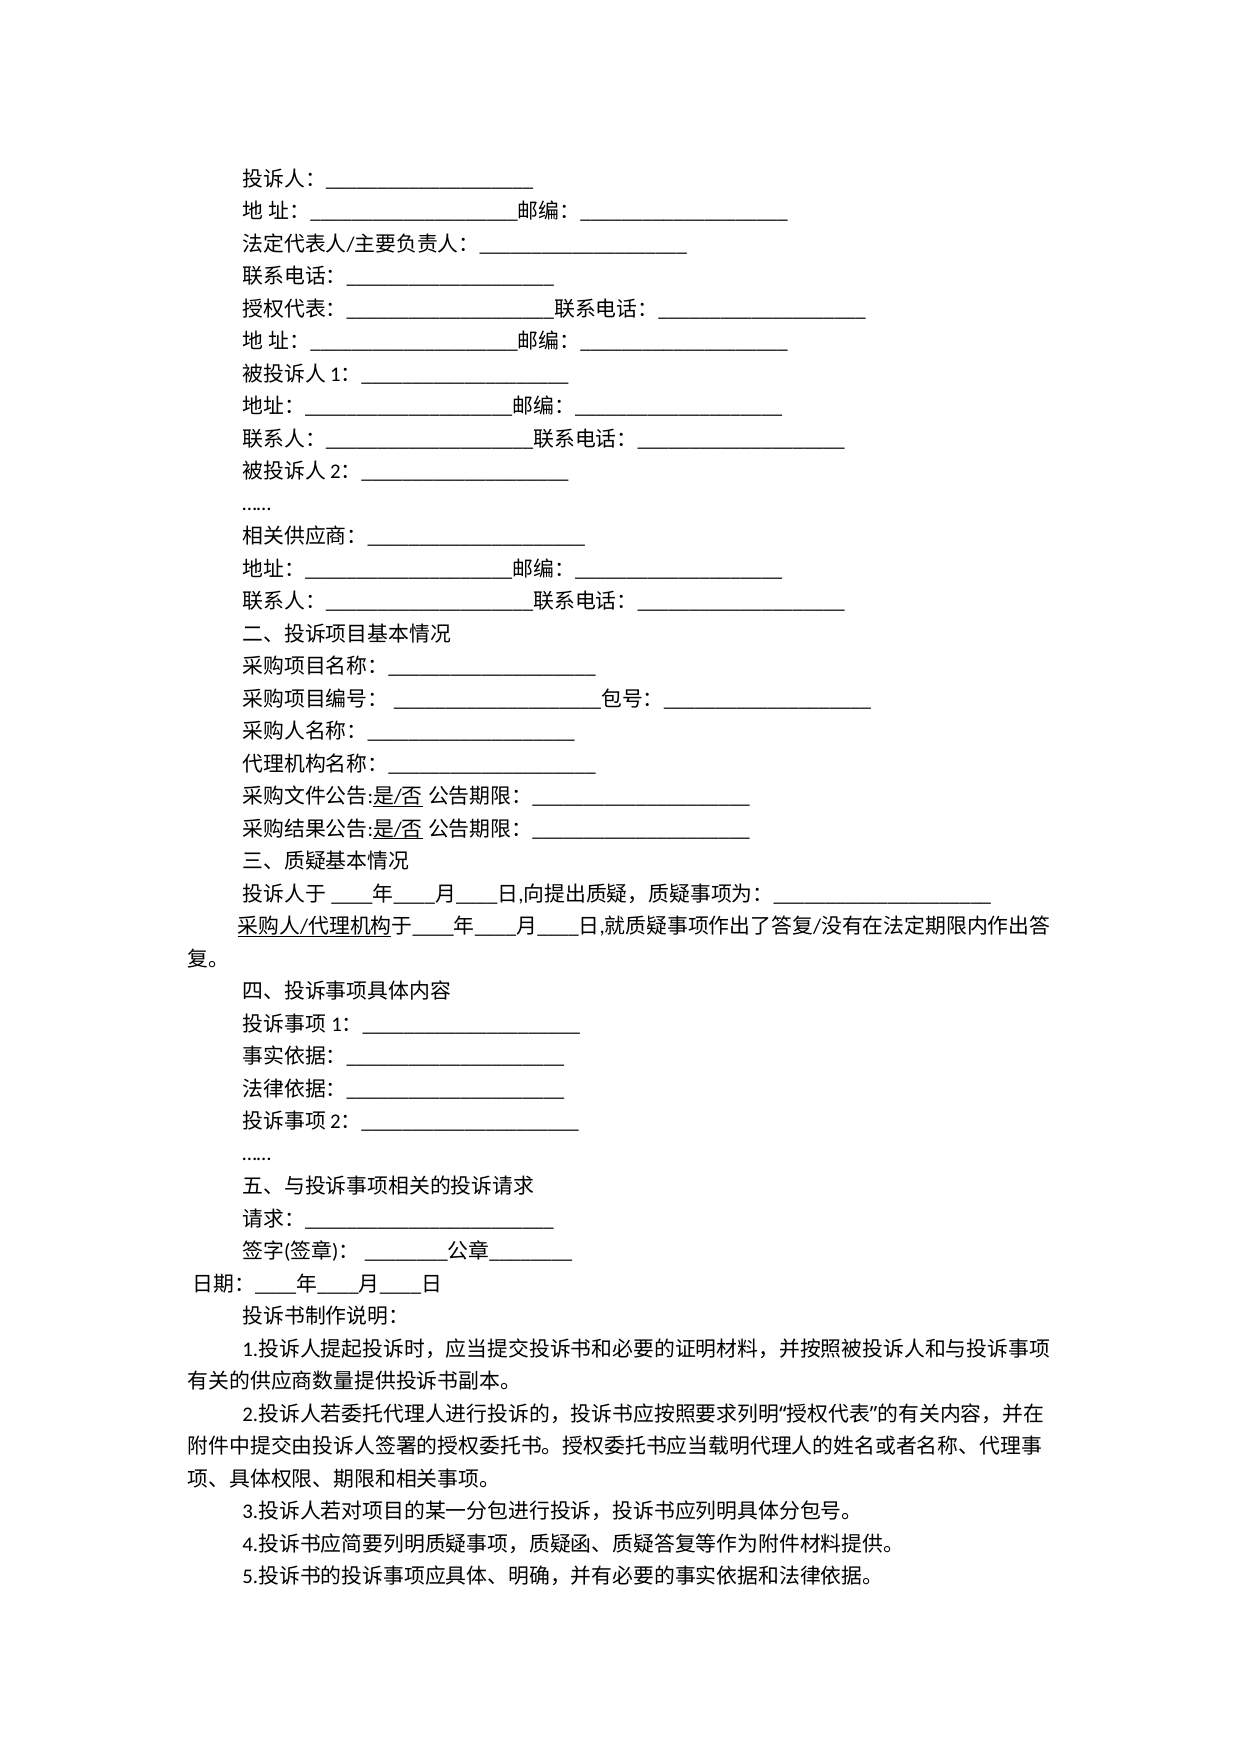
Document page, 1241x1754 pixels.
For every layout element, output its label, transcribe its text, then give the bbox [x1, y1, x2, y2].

text 联系人：____________________联系电话：____________________ [187, 422, 1053, 454]
text 2.投诉人若委托代理人进行投诉的，投诉书应按照要求列明“授权代表”的有关内容，并在附件中提交由投诉人签署的授权委托书。授权委托书应当载明代理人的姓名或者名称、代理事项、具体权限、期限和相关事项。 [187, 1397, 1053, 1494]
text 地址：____________________邮编：____________________ [187, 389, 1053, 422]
text 四、投诉事项具体内容 [187, 974, 1053, 1007]
text 投诉人于 ____年____月____日,向提出质疑，质疑事项为：_____________________ [187, 877, 1053, 909]
text 地 址：____________________邮编：____________________ [187, 194, 1053, 227]
text 法律依据：_____________________ [187, 1072, 1053, 1104]
text 采购项目编号： ____________________包号：____________________ [187, 682, 1053, 714]
text 采购人/代理机构于____年____月____日,就质疑事项作出了答复/没有在法定期限内作出答复。 [187, 909, 1053, 974]
text 采购人名称：____________________ [187, 714, 1053, 747]
text 法定代表人/主要负责人：____________________ [187, 227, 1053, 259]
text 地 址：____________________邮编：____________________ [187, 324, 1053, 357]
text 相关供应商：_____________________ [187, 519, 1053, 552]
text 采购文件公告:是/否 公告期限：_____________________ [187, 779, 1053, 812]
text 事实依据：_____________________ [187, 1039, 1053, 1072]
text 签字(签章)： ________公章________ [187, 1234, 1053, 1267]
text 请求：________________________ [187, 1202, 1053, 1234]
text 采购结果公告:是/否 公告期限：_____________________ [187, 812, 1053, 844]
text 被投诉人2：____________________ [187, 454, 1053, 487]
text 投诉事项 1：_____________________ [187, 1007, 1053, 1039]
text 日期：____年____月____日 [187, 1267, 1053, 1299]
text …… [187, 487, 1053, 519]
text 投诉书制作说明： [187, 1299, 1053, 1332]
text 二、投诉项目基本情况 [187, 617, 1053, 649]
text 被投诉人1：____________________ [187, 357, 1053, 389]
text 三、质疑基本情况 [187, 844, 1053, 877]
text 联系电话：____________________ [187, 259, 1053, 292]
text 采购项目名称：____________________ [187, 649, 1053, 682]
text 联系人：____________________联系电话：____________________ [187, 584, 1053, 617]
text 4.投诉书应简要列明质疑事项，质疑函、质疑答复等作为附件材料提供。 [187, 1527, 1053, 1559]
text …… [187, 1137, 1053, 1169]
text 地址：____________________邮编：____________________ [187, 552, 1053, 584]
text 授权代表：____________________联系电话：____________________ [187, 292, 1053, 324]
text 3.投诉人若对项目的某一分包进行投诉，投诉书应列明具体分包号。 [187, 1494, 1053, 1527]
text 投诉人：____________________ [187, 162, 1053, 194]
text 5.投诉书的投诉事项应具体、明确，并有必要的事实依据和法律依据。 [187, 1559, 1053, 1592]
text 代理机构名称：____________________ [187, 747, 1053, 779]
text 五、与投诉事项相关的投诉请求 [187, 1169, 1053, 1202]
text 1.投诉人提起投诉时，应当提交投诉书和必要的证明材料，并按照被投诉人和与投诉事项有关的供应商数量提供投诉书副本。 [187, 1332, 1053, 1397]
text 投诉事项2：_____________________ [187, 1104, 1053, 1137]
